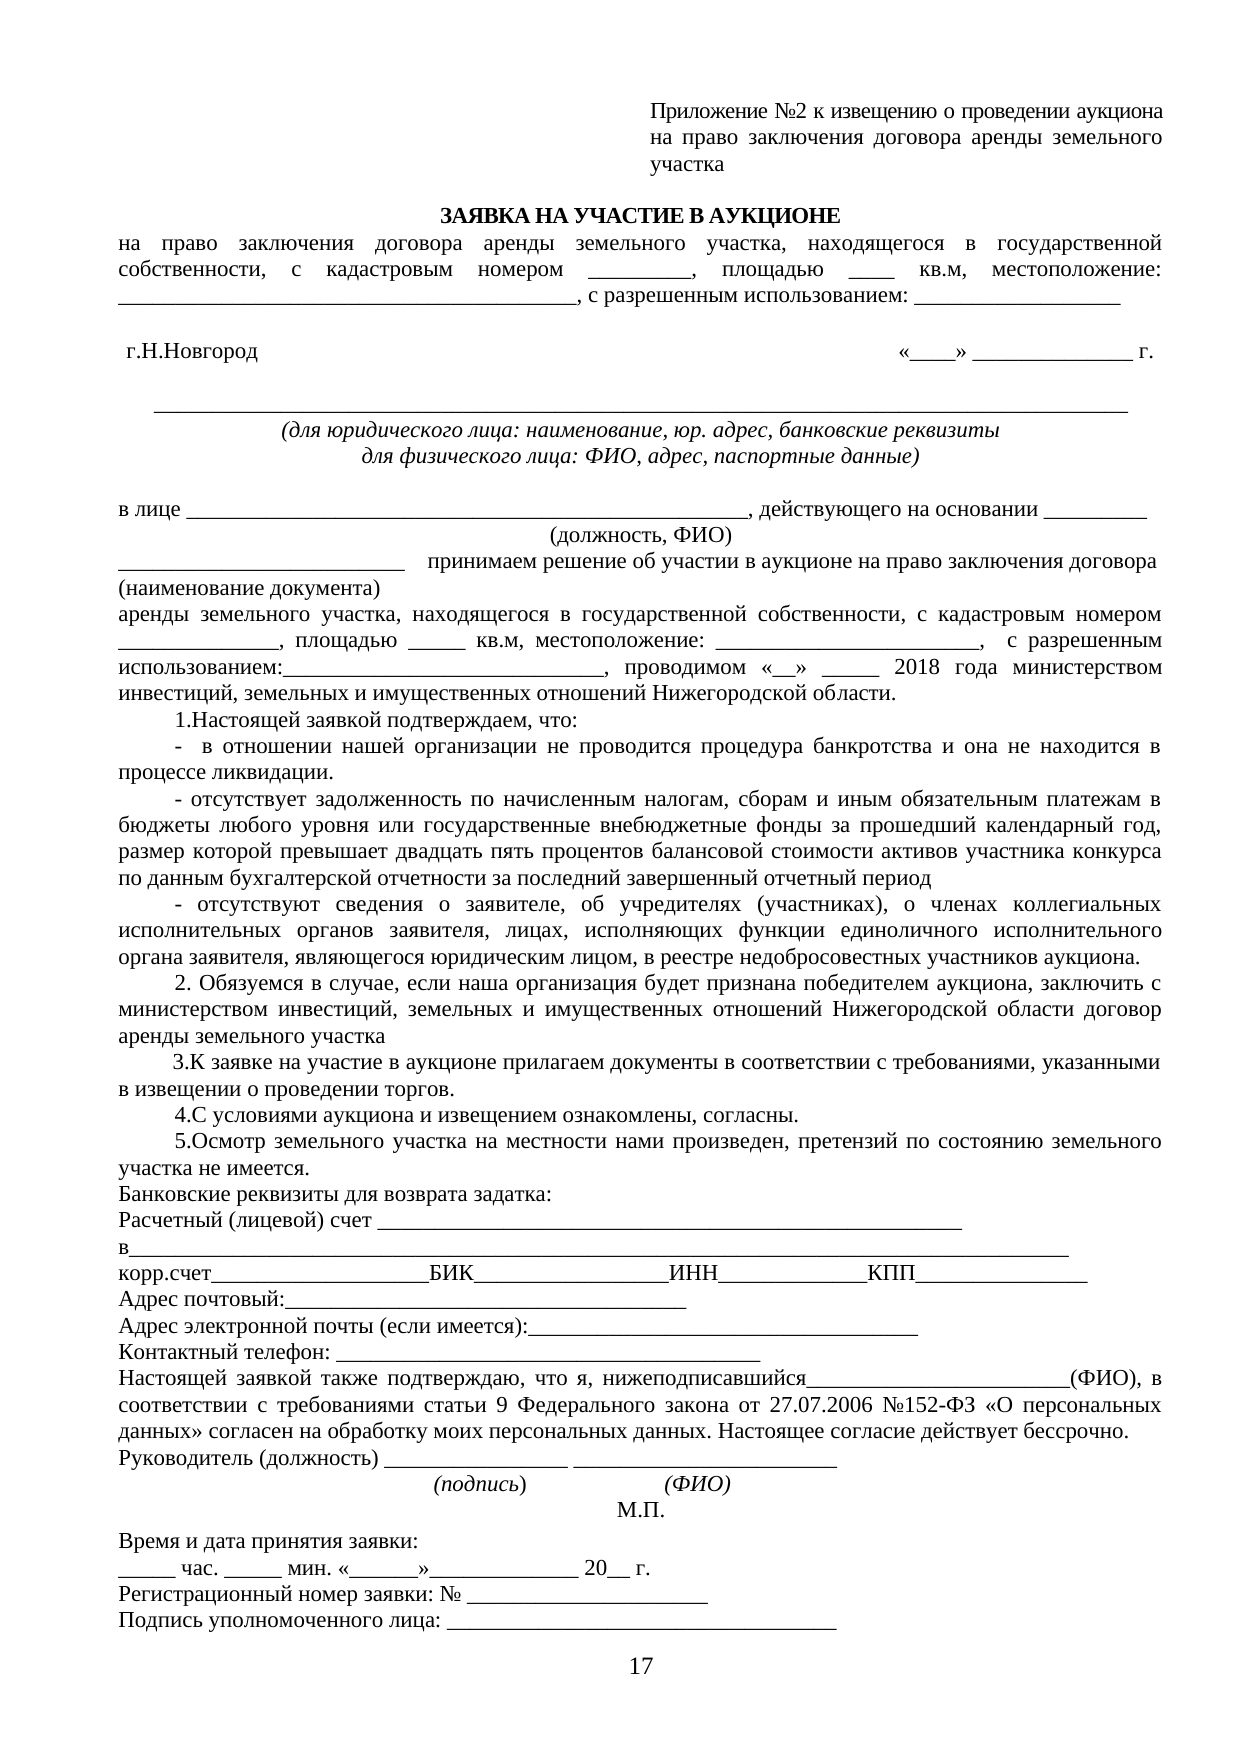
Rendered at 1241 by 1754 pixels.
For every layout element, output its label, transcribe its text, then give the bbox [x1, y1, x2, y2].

text Настоящей заявкой также подтверждаю, что я, нижеподписавшийся_______________________(ФИО), в соответствии с требованиями статьи 9 Федерального закона от 27.07.2006 №152-ФЗ «О персональных данных» согласен на обработку моих персональных данных. Настоящее согласие действует бессрочно. [118, 1364, 1163, 1443]
text (для юридического лица: наименование, юр. адрес, банковские реквизиты [118, 416, 1163, 442]
text (подпись) (ФИО) [118, 1470, 1163, 1496]
text Адрес почтовый:___________________________________ [118, 1285, 1163, 1312]
text Расчетный (лицевой) счет ___________________________________________________ [118, 1206, 1163, 1233]
text аренды земельного участка, находящегося в государственной собственности, с кадастровым номером ______________, площадью _____ кв.м, местоположение: _______________________, с разрешенным использованием:____________________________, проводимом «__» _____ 2018 года министерством инвестиций, земельных и имущественных отношений Нижегородской области. [118, 600, 1163, 706]
text Регистрационный номер заявки: № _____________________ [118, 1580, 1163, 1606]
text г.Н.Новгород «____» ______________ г. [118, 337, 1163, 363]
text 5.Осмотр земельного участка на местности нами произведен, претензий по состоянию земельного участка не имеется. [118, 1127, 1163, 1180]
text в лице _________________________________________________, действующего на основании _________ [118, 495, 1163, 521]
text - в отношении нашей организации не проводится процедура банкротства и она не находится в процессе ликвидации. [118, 732, 1163, 785]
text (должность, ФИО) [118, 521, 1163, 547]
text в__________________________________________________________________________________ [118, 1233, 1163, 1259]
text Адрес электронной почты (если имеется):__________________________________ [118, 1312, 1163, 1338]
text Приложение №2 к извещению о проведении аукциона на право заключения договора аренды земельного участка [650, 97, 1163, 176]
text ЗАЯВКА НА УЧАСТИЕ В АУКЦИОНЕ [118, 202, 1163, 229]
text Банковские реквизиты для возврата задатка: [118, 1180, 1163, 1206]
text Руководитель (должность) ________________ _______________________ [118, 1443, 1163, 1470]
text Контактный телефон: _____________________________________ [118, 1338, 1163, 1364]
text на право заключения договора аренды земельного участка, находящегося в государственной собственности, с кадастровым номером _________, площадью ____ кв.м, местоположение: ________________________________________, с разрешенным использованием: __________________ [118, 229, 1163, 308]
text - отсутствует задолженность по начисленным налогам, сборам и иным обязательным платежам в бюджеты любого уровня или государственные внебюджетные фонды за прошедший календарный год, размер которой превышает двадцать пять процентов балансовой стоимости активов участника конкурса по данным бухгалтерской отчетности за последний завершенный отчетный период [118, 785, 1163, 890]
text Время и дата принятия заявки: [118, 1527, 1163, 1554]
text 3.К заявке на участие в аукционе прилагаем документы в соответствии с требованиями, указанными в извещении о проведении торгов. [118, 1048, 1163, 1101]
text 2. Обязуемся в случае, если наша организация будет признана победителем аукциона, заключить с министерством инвестиций, земельных и имущественных отношений Нижегородской области договор аренды земельного участка [118, 969, 1163, 1048]
text для физического лица: ФИО, адрес, паспортные данные) [118, 442, 1163, 468]
text Подпись уполномоченного лица: __________________________________ [118, 1606, 1163, 1633]
text _____________________________________________________________________________________ [118, 389, 1163, 416]
text _________________________ принимаем решение об участии в аукционе на право заключения договора [118, 547, 1163, 574]
text корр.счет___________________БИК_________________ИНН_____________КПП_______________ [118, 1259, 1163, 1285]
text - отсутствуют сведения о заявителе, об учредителях (участниках), о членах коллегиальных исполнительных органов заявителя, лицах, исполняющих функции единоличного исполнительного органа заявителя, являющегося юридическим лицом, в реестре недобросовестных участников аукциона. [118, 890, 1163, 969]
text 4.С условиями аукциона и извещением ознакомлены, согласны. [118, 1101, 1163, 1127]
text _____ час. _____ мин. «______»_____________ 20__ г. [118, 1554, 1163, 1580]
text М.П. [118, 1496, 1163, 1523]
text 1.Настоящей заявкой подтверждаем, что: [118, 706, 1163, 732]
text (наименование документа) [118, 574, 1163, 600]
